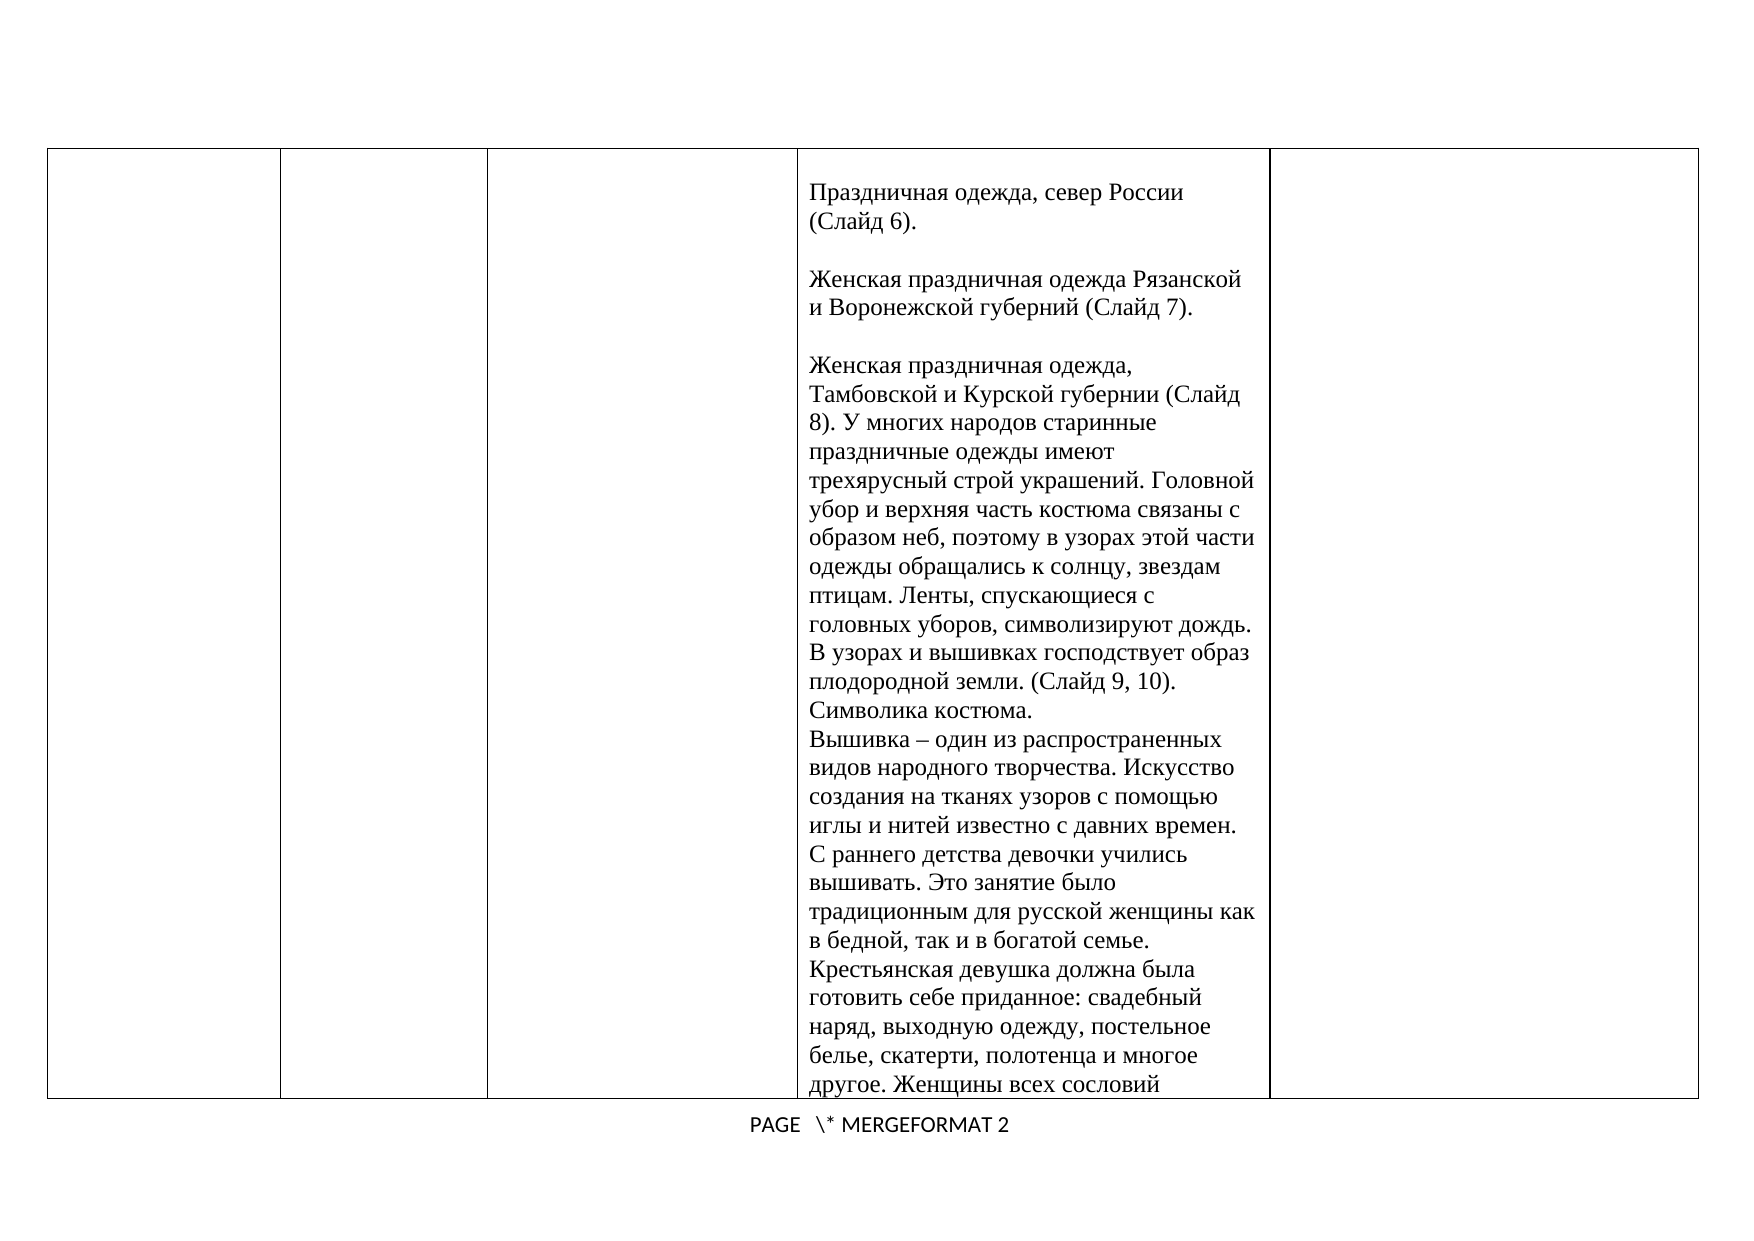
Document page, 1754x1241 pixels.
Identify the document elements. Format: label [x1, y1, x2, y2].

table_cell [1271, 149, 1698, 1097]
table_cell [48, 149, 280, 1097]
table_cell [798, 149, 1269, 1097]
table_cell [488, 149, 797, 1097]
table_cell [281, 149, 487, 1097]
